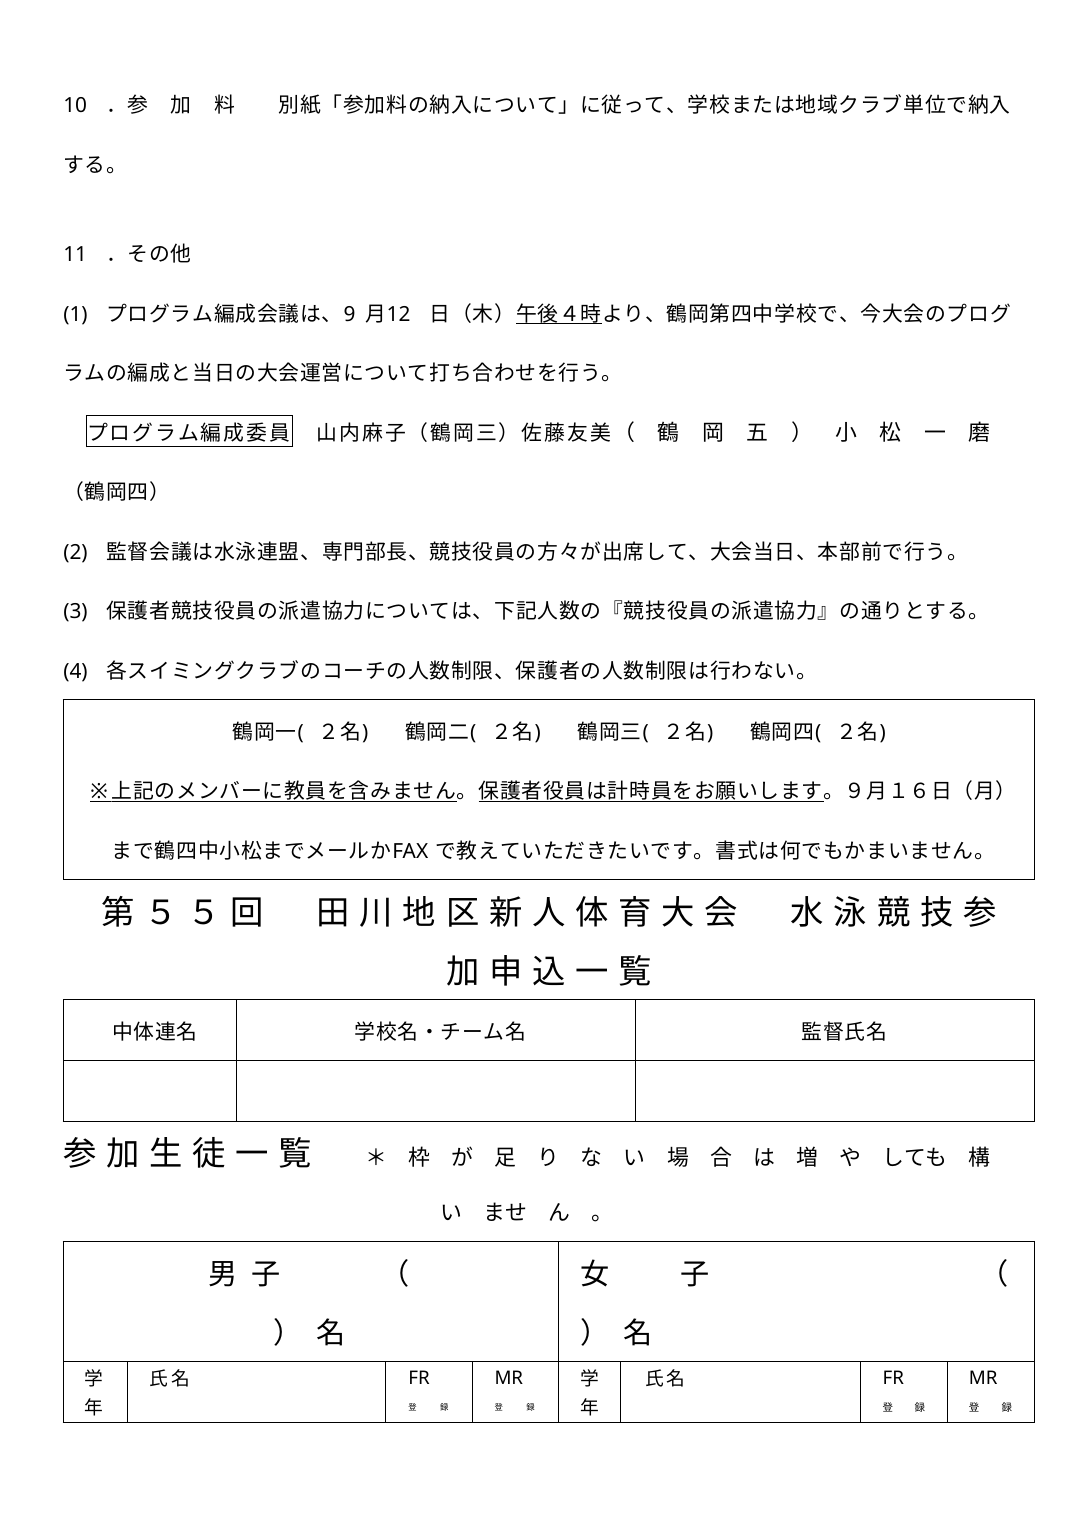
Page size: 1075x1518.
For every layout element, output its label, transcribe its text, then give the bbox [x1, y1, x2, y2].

table_cell FR 登録生徒に〇 [861, 1362, 947, 1422]
table_header 鶴岡一(２名) 鶴岡二(２名) 鶴岡三(２名) 鶴岡四(２名) ※上記のメンバーに教員を含みません。保護者役員は計時員をお願いします。９月１６日（月）まで鶴四中小松までメールかFAXで教えていただきたいです。書式は何でもかまいません。 [64, 700, 1034, 879]
table_cell 学年 [559, 1362, 620, 1422]
table_header 女子 （ ）名 [559, 1242, 1034, 1361]
table_cell MR 登録生徒に〇 [948, 1362, 1034, 1422]
table_cell 氏名 [621, 1362, 860, 1422]
text (3)保護者競技役員の派遣協力については、下記人数の『競技役員の派遣協力』の通りとする。 [63, 580, 1012, 640]
table_cell 監督氏名 [636, 1000, 1034, 1060]
text (4)各スイミングクラブのコーチの人数制限、保護者の人数制限は行わない。 [63, 640, 1012, 699]
text プログラム編成委員 山内麻子（鶴岡三）佐藤友美（鶴岡五）小松一磨（鶴岡四） [63, 401, 1012, 521]
text (1)プログラム編成会議は、9月12日（木）午後４時より、鶴岡第四中学校で、今大会のプログラムの編成と当日の大会運営について打ち合わせを行う。 [63, 282, 1012, 401]
table_header 男子 （ ）名 [64, 1242, 558, 1361]
table_cell 氏名 [128, 1362, 385, 1422]
table_cell 第５５回 田川地区新人体育大会 水泳競技参加申込一覧 [63, 880, 1034, 999]
table_cell 学年 [64, 1362, 127, 1422]
table_cell 学校名・チーム名 [237, 1000, 635, 1060]
text 11．その他 [63, 223, 1012, 282]
table_cell [636, 1061, 1034, 1121]
text 10．参 加 料 別紙「参加料の納入について」に従って、学校または地域クラブ単位で納入する。 [63, 74, 1012, 193]
table_cell [237, 1061, 635, 1121]
table_cell MR 登録生徒に〇 [473, 1362, 558, 1422]
text (2)監督会議は水泳連盟、専門部長、競技役員の方々が出席して、大会当日、本部前で行う。 [63, 521, 1012, 580]
table_cell 中体連名 [64, 1000, 236, 1060]
table_cell FR 登録生徒に〇 [386, 1362, 472, 1422]
text 参加生徒一覧 ＊枠が足りない場合は増やしても構いません。 [63, 1122, 1012, 1241]
table_cell [64, 1061, 236, 1121]
